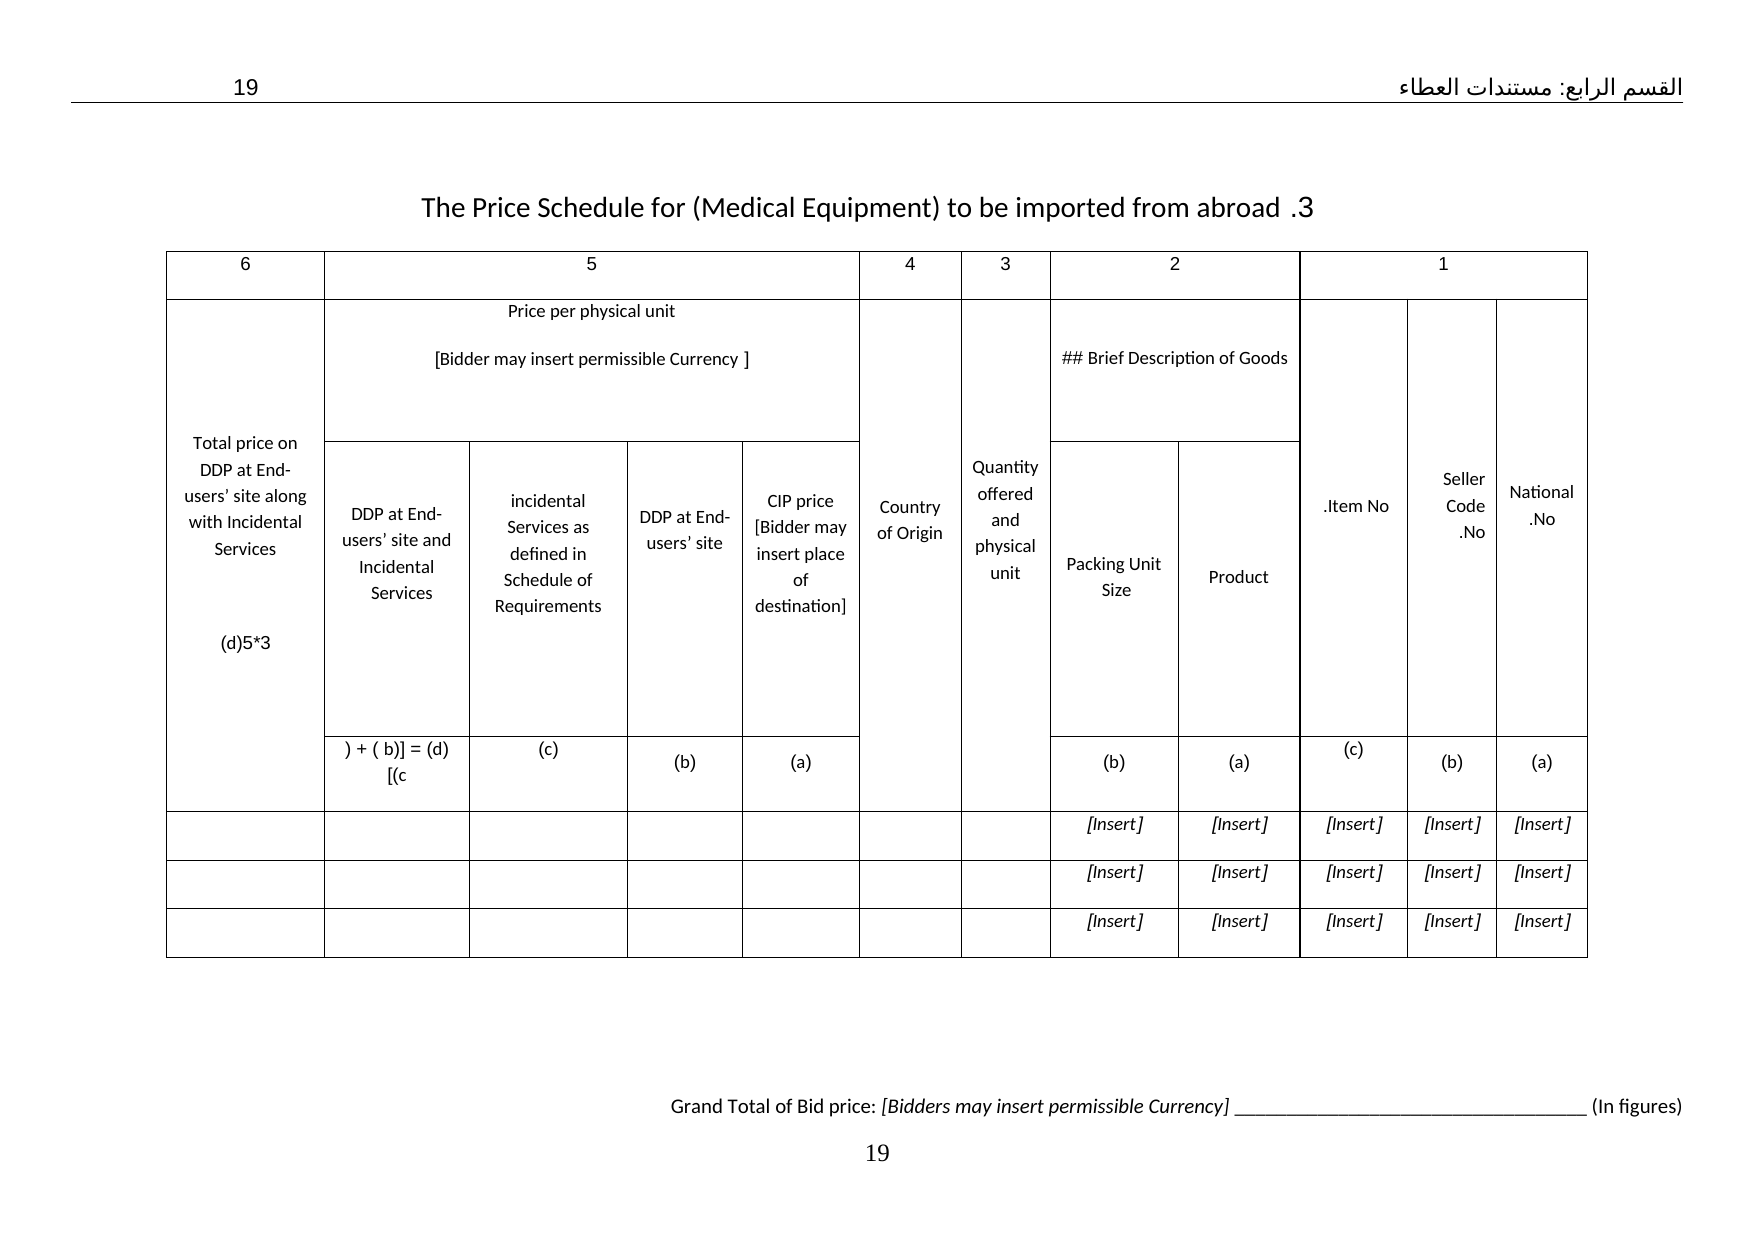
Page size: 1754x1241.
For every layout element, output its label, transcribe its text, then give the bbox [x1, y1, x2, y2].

table_cell (b) [628, 737, 742, 811]
table_cell (b) [1408, 737, 1496, 811]
table_cell Seller Code No. [1408, 300, 1496, 736]
table_cell [167, 909, 324, 957]
table_cell [Insert] [1179, 861, 1299, 908]
table_cell (a) [1497, 737, 1587, 811]
table_cell [167, 812, 324, 859]
table_cell [860, 909, 961, 957]
table_cell [Insert] [1408, 909, 1496, 957]
table_cell Quantity offered and physical unit [962, 300, 1050, 811]
table_cell [470, 909, 627, 957]
table_cell [Insert] [1051, 909, 1178, 957]
table_cell [470, 861, 627, 908]
table_cell [Insert] [1051, 861, 1178, 908]
table_cell [167, 861, 324, 908]
table_cell [743, 812, 859, 859]
table_cell Price per physical unit [ Bidder may insert permissible Currency] [325, 300, 859, 441]
text 3. The Price Schedule for (Medical Equipment) to be imported from abroad [71, 189, 1665, 225]
table_cell [Insert] [1497, 812, 1587, 859]
table_cell (d) = [(b ) + (c)] [325, 737, 469, 811]
table_header 4 [860, 252, 961, 298]
table_cell [Insert] [1301, 909, 1407, 957]
table_cell [Insert] [1179, 909, 1299, 957]
table_cell [470, 812, 627, 859]
table_cell [Insert] [1051, 812, 1178, 859]
table_header 5 [325, 252, 859, 298]
table_cell [628, 909, 742, 957]
table_cell DDP at End-users’ site and Incidental Services [325, 442, 469, 736]
table_cell Total price on DDP at End-users’ site along with Incidental Services 3*5(d) [167, 300, 324, 811]
table_header 6 [167, 252, 324, 298]
table_header 2 [1051, 252, 1299, 298]
table_cell Item No. [1301, 300, 1407, 736]
table_cell [962, 861, 1050, 908]
table_cell [743, 909, 859, 957]
table_cell [Insert] [1301, 861, 1407, 908]
table_cell [Insert] [1408, 812, 1496, 859]
table_header 1 [1301, 252, 1587, 298]
table_cell Country of Origin [860, 300, 961, 811]
table_cell (c) [1301, 737, 1407, 811]
table_cell DDP at End-users’ site [628, 442, 742, 736]
table_cell [962, 909, 1050, 957]
table_cell [Insert] [1301, 812, 1407, 859]
table_cell [325, 909, 469, 957]
table_cell incidental Services as defined in Schedule of Requirements [470, 442, 627, 736]
table_cell (a) [1179, 737, 1299, 811]
table_cell [962, 812, 1050, 859]
table_cell [628, 861, 742, 908]
table_cell [Insert] [1497, 909, 1587, 957]
table_cell (a) [743, 737, 859, 811]
table_cell [Insert] [1179, 812, 1299, 859]
table_cell [860, 812, 961, 859]
table_cell [628, 812, 742, 859]
table_cell [743, 861, 859, 908]
table_cell National No. [1497, 300, 1587, 736]
table_cell [325, 812, 469, 859]
table_cell Brief Description of Goods ## [1051, 300, 1299, 441]
table_cell (c) [470, 737, 627, 811]
table_cell Packing Unit Size [1051, 442, 1178, 736]
table_cell (b) [1051, 737, 1178, 811]
table_cell [860, 861, 961, 908]
table_cell Product [1179, 442, 1299, 736]
table_cell [Insert] [1497, 861, 1587, 908]
table_cell [325, 861, 469, 908]
table_header 3 [962, 252, 1050, 298]
table_cell CIP price [Bidder may insert place of destination] [743, 442, 859, 736]
text Grand Total of Bid price: [Bidders may insert permissible Currency] __________________________________ (In figures) [71, 1093, 1683, 1118]
table_cell [Insert] [1408, 861, 1496, 908]
